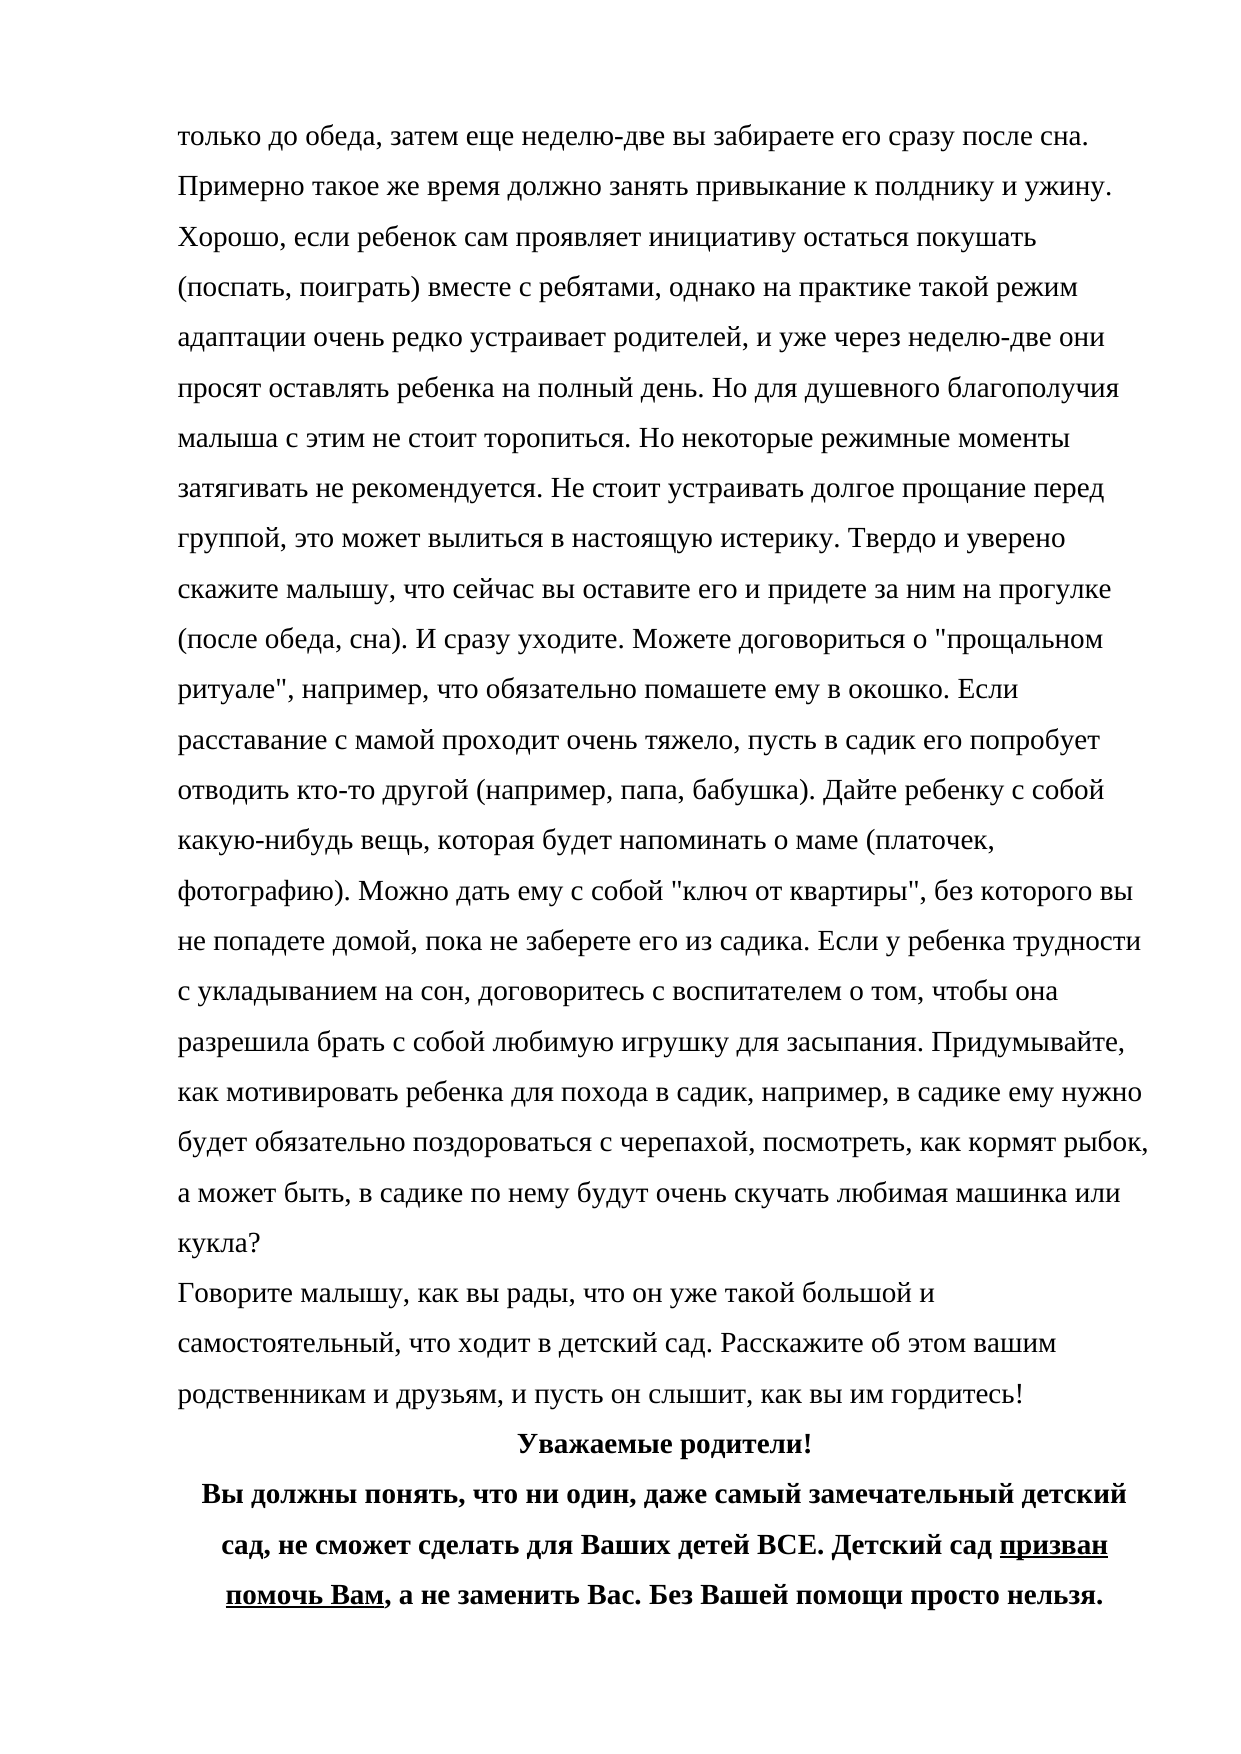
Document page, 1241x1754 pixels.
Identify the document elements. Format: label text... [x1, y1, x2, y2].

text Говорите малышу, как вы рады, что он уже такой большой и самостоятельный, что ходит в детский сад. Расскажите об этом вашим родственникам и друзьям, и пусть он слышит, как вы им гордитесь! [177, 1275, 1152, 1409]
text Уважаемые родители! [177, 1426, 1152, 1460]
text Вы должны понять, что ни один, даже самый замечательный детский сад, не сможет сделать для Ваших детей ВСЕ. Детский сад призван помочь Вам, а не заменить Вас. Без Вашей помощи просто нельзя. [177, 1477, 1152, 1611]
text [177, 118, 1152, 1258]
